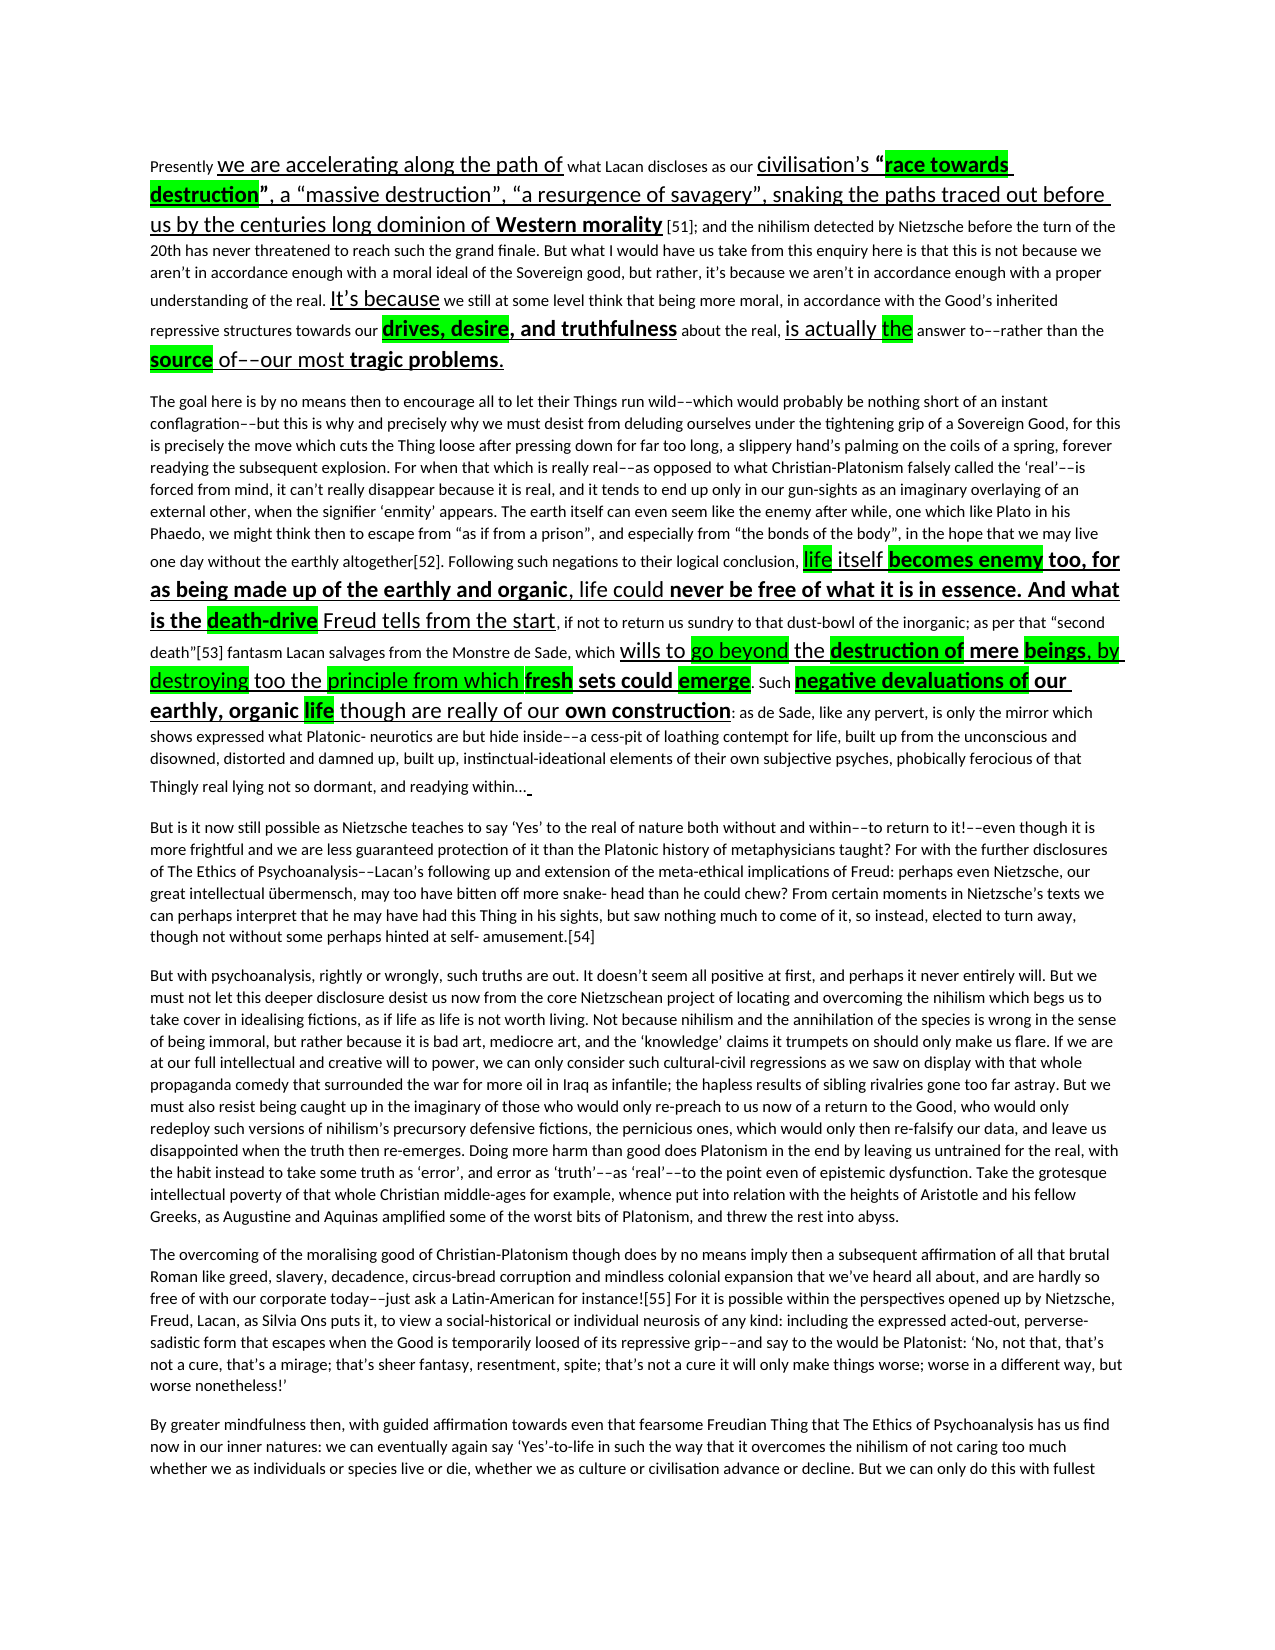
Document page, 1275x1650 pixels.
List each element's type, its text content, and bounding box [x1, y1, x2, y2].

text The overcoming of the moralising good of Christian-Platonism though does by no means imply then a subsequent affirmation of all that brutal Roman like greed, slavery, decadence, circus-bread corruption and mindless colonial expansion that we’ve heard all about, and are hardly so free of with our corporate today––just ask a Latin-American for instance![55] For it is possible within the perspectives opened up by Nietzsche, Freud, Lacan, as Silvia Ons puts it, to view a social-historical or individual neurosis of any kind: including the expressed acted-out, perverse-sadistic form that escapes when the Good is temporarily loosed of its repressive grip––and say to the would be Platonist: ‘No, not that, that’s not a cure, that’s a mirage; that’s sheer fantasy, resentment, spite; that’s not a cure it will only make things worse; worse in a different way, but worse nonetheless!’ [150, 1244, 1125, 1396]
text The goal here is by no means then to encourage all to let their Things run wild––which would probably be nothing short of an instant conflagration––but this is why and precisely why we must desist from deluding ourselves under the tightening grip of a Sovereign Good, for this is precisely the move which cuts the Thing loose after pressing down for far too long, a slippery hand’s palming on the coils of a spring, forever readying the subsequent explosion. For when that which is really real––as opposed to what Christian-Platonism falsely called the ‘real’––is forced from mind, it can’t really disappear because it is real, and it tends to end up only in our gun-sights as an imaginary overlaying of an external other, when the signifier ‘enmity’ appears. The earth itself can even seem like the enemy after while, one which like Plato in his Phaedo, we might think then to escape from “as if from a prison”, and especially from “the bonds of the body”, in the hope that we may live one day without the earthly altogether[52]. Following such negations to their logical conclusion, life itself becomes enemy too, for as being made up of the earthly and organic, life could never be free of what it is in essence. And what is the death-drive Freud tells from the start, if not to return us sundry to that dust-bowl of the inorganic; as per that “second death”[53] fantasm Lacan salvages from the Monstre de Sade, which wills to go beyond the destruction of mere beings, by destroying too the principle from which fresh sets could emerge. Such negative devaluations of our earthly, organic life though are really of our own construction: as de Sade, like any pervert, is only the mirror which shows expressed what Platonic- neurotics are but hide inside––a cess-pit of loathing contempt for life, built up from the unconscious and disowned, distorted and damned up, built up, instinctual-ideational elements of their own subjective psyches, phobically ferocious of that Thingly real lying not so dormant, and readying within… [150, 392, 1125, 798]
text Presently we are accelerating along the path of what Lacan discloses as our civilisation’s “race towards destruction”, a “massive destruction”, “a resurgence of savagery”, snaking the paths traced out before us by the centuries long dominion of Western morality [51]; and the nihilism detected by Nietzsche before the turn of the 20th has never threatened to reach such the grand finale. But what I would have us take from this enquiry here is that this is not because we aren’t in accordance enough with a moral ideal of the Sovereign good, but rather, it’s because we aren’t in accordance enough with a proper understanding of the real. It’s because we still at some level think that being more moral, in accordance with the Good’s inherited repressive structures towards our drives, desire, and truthfulness about the real, is actually the answer to––rather than the source of––our most tragic problems. [150, 150, 1125, 373]
text But with psychoanalysis, rightly or wrongly, such truths are out. It doesn’t seem all positive at first, and perhaps it never entirely will. But we must not let this deeper disclosure desist us now from the core Nietzschean project of locating and overcoming the nihilism which begs us to take cover in idealising fictions, as if life as life is not worth living. Not because nihilism and the annihilation of the species is wrong in the sense of being immoral, but rather because it is bad art, mediocre art, and the ‘knowledge’ claims it trumpets on should only make us flare. If we are at our full intellectual and creative will to power, we can only consider such cultural-civil regressions as we saw on display with that whole propaganda comedy that surrounded the war for more oil in Iraq as infantile; the hapless results of sibling rivalries gone too far astray. But we must also resist being caught up in the imaginary of those who would only re-preach to us now of a return to the Good, who would only redeploy such versions of nihilism’s precursory defensive fictions, the pernicious ones, which would only then re-falsify our data, and leave us disappointed when the truth then re-emerges. Doing more harm than good does Platonism in the end by leaving us untrained for the real, with the habit instead to take some truth as ‘error’, and error as ‘truth’––as ‘real’––to the point even of epistemic dysfunction. Take the grotesque intellectual poverty of that whole Christian middle-ages for example, whence put into relation with the heights of Aristotle and his fellow Greeks, as Augustine and Aquinas amplified some of the worst bits of Platonism, and threw the rest into abyss. [150, 965, 1125, 1226]
text But is it now still possible as Nietzsche teaches to say ‘Yes’ to the real of nature both without and within––to return to it!––even though it is more frightful and we are less guaranteed protection of it than the Platonic history of metaphysicians taught? For with the further disclosures of The Ethics of Psychoanalysis––Lacan’s following up and extension of the meta-ethical implications of Freud: perhaps even Nietzsche, our great intellectual übermensch, may too have bitten off more snake- head than he could chew? From certain moments in Nietzsche’s texts we can perhaps interpret that he may have had this Thing in his sights, but saw nothing much to come of it, so instead, elected to turn away, though not without some perhaps hinted at self- amusement.[54] [150, 817, 1125, 947]
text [150, 1414, 1125, 1478]
